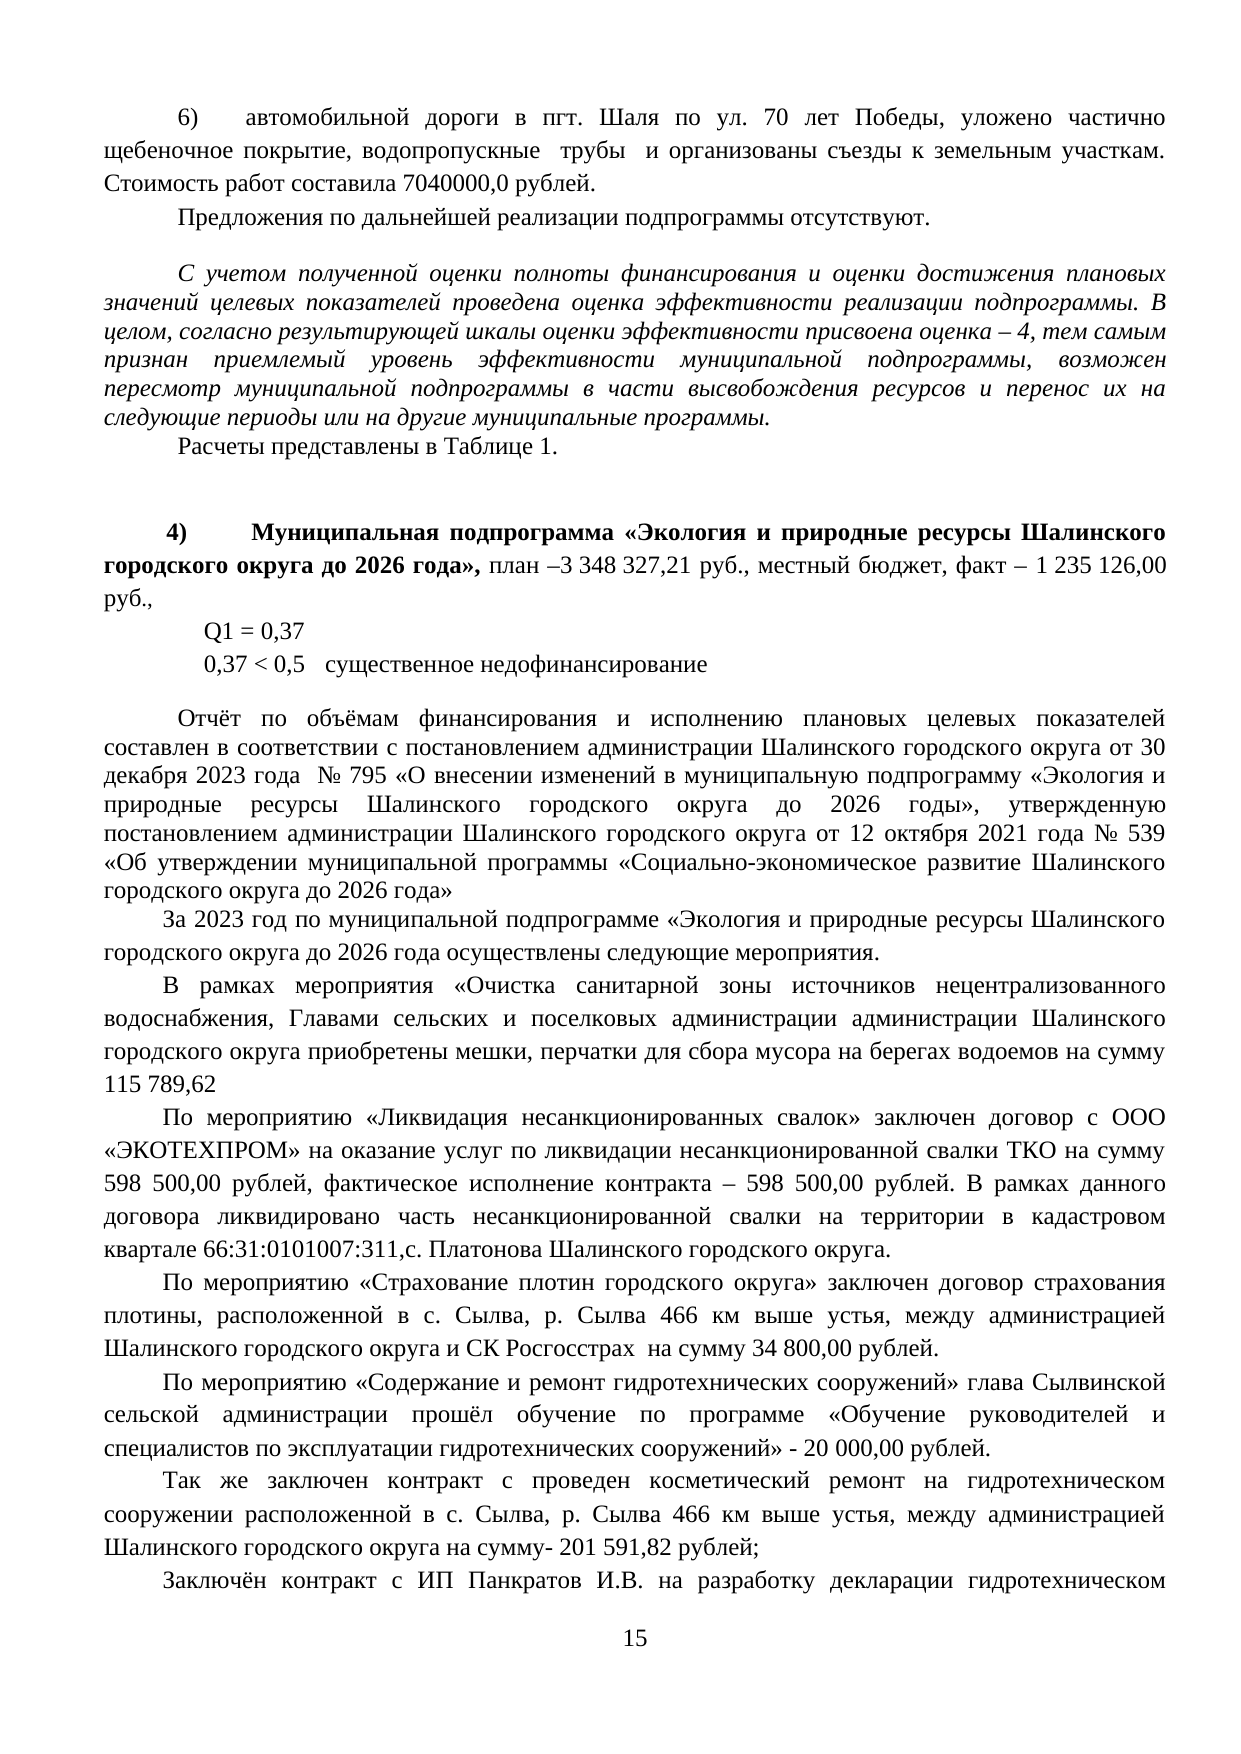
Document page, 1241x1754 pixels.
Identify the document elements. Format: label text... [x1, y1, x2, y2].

text С учетом полученной оценки полноты финансирования и оценки достижения плановых значений целевых показателей проведена оценка эффективности реализации подпрограммы. В целом, согласно результирующей шкалы оценки эффективности присвоена оценка – 4, тем самым признан приемлемый уровень эффективности муниципальной подпрограммы, возможен пересмотр муниципальной подпрограммы в части высвобождения ресурсов и перенос их на следующие периоды или на другие муниципальные программы. [103, 258, 1167, 431]
text По мероприятию «Содержание и ремонт гидротехнических сооружений» глава Сылвинской сельской администрации прошёл обучение по программе «Обучение руководителей и специалистов по эксплуатации гидротехнических сооружений» - 20 000,00 рублей. [103, 1367, 1167, 1461]
text По мероприятию «Страхование плотин городского округа» заключен договор страхования плотины, расположенной в с. Сылва, р. Сылва 466 км выше устья, между администрацией Шалинского городского округа и СК Росгосстрах на сумму 34 800,00 рублей. [103, 1267, 1167, 1362]
text По мероприятию «Ликвидация несанкционированных свалок» заключен договор с ООО «ЭКОТЕХПРОМ» на оказание услуг по ликвидации несанкционированной свалки ТКО на сумму 598 500,00 рублей, фактическое исполнение контракта – 598 500,00 рублей. В рамках данного договора ликвидировано часть несанкционированной свалки на территории в кадастровом квартале 66:31:0101007:311,с. Платонова Шалинского городского округа. [103, 1102, 1167, 1263]
text Расчеты представлены в Таблице 1. [103, 431, 1167, 459]
text За 2023 год по муниципальной подпрограмме «Экология и природные ресурсы Шалинского городского округа до 2026 года осуществлены следующие мероприятия. [103, 904, 1167, 966]
text Отчёт по объёмам финансирования и исполнению плановых целевых показателей составлен в соответствии с постановлением администрации Шалинского городского округа от 30 декабря 2023 года № 795 «О внесении изменений в муниципальную подпрограмму «Экология и природные ресурсы Шалинского городского округа до 2026 годы», утвержденную постановлением администрации Шалинского городского округа от 12 октября 2021 года № 539 «Об утверждении муниципальной программы «Социально-экономическое развитие Шалинского городского округа до 2026 года» [103, 703, 1167, 904]
text В рамках мероприятия «Очистка санитарной зоны источников нецентрализованного водоснабжения, Главами сельских и поселковых администрации администрации Шалинского городского округа приобретены мешки, перчатки для сбора мусора на берегах водоемов на сумму 115 789,62 [103, 970, 1167, 1098]
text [103, 1565, 1167, 1593]
text 6) автомобильной дороги в пгт. Шаля по ул. 70 лет Победы, уложено частично щебеночное покрытие, водопропускные трубы и организованы съезды к земельным участкам. Стоимость работ составила 7040000,0 рублей. [103, 102, 1167, 197]
list Q1 = 0,37 [203, 616, 1167, 645]
list Муниципальная подпрограмма «Экология и природные ресурсы Шалинского городского округа до 2026 года», план –3 348 327,21 руб., местный бюджет, факт – 1 235 126,00 руб., [103, 517, 1167, 612]
list 0,37 < 0,5 существенное недофинансирование [203, 649, 1167, 678]
text Так же заключен контракт с проведен косметический ремонт на гидротехническом сооружении расположенной в с. Сылва, р. Сылва 466 км выше устья, между администрацией Шалинского городского округа на сумму- 201 591,82 рублей; [103, 1466, 1167, 1560]
text Предложения по дальнейшей реализации подпрограммы отсутствуют. [103, 202, 1167, 230]
